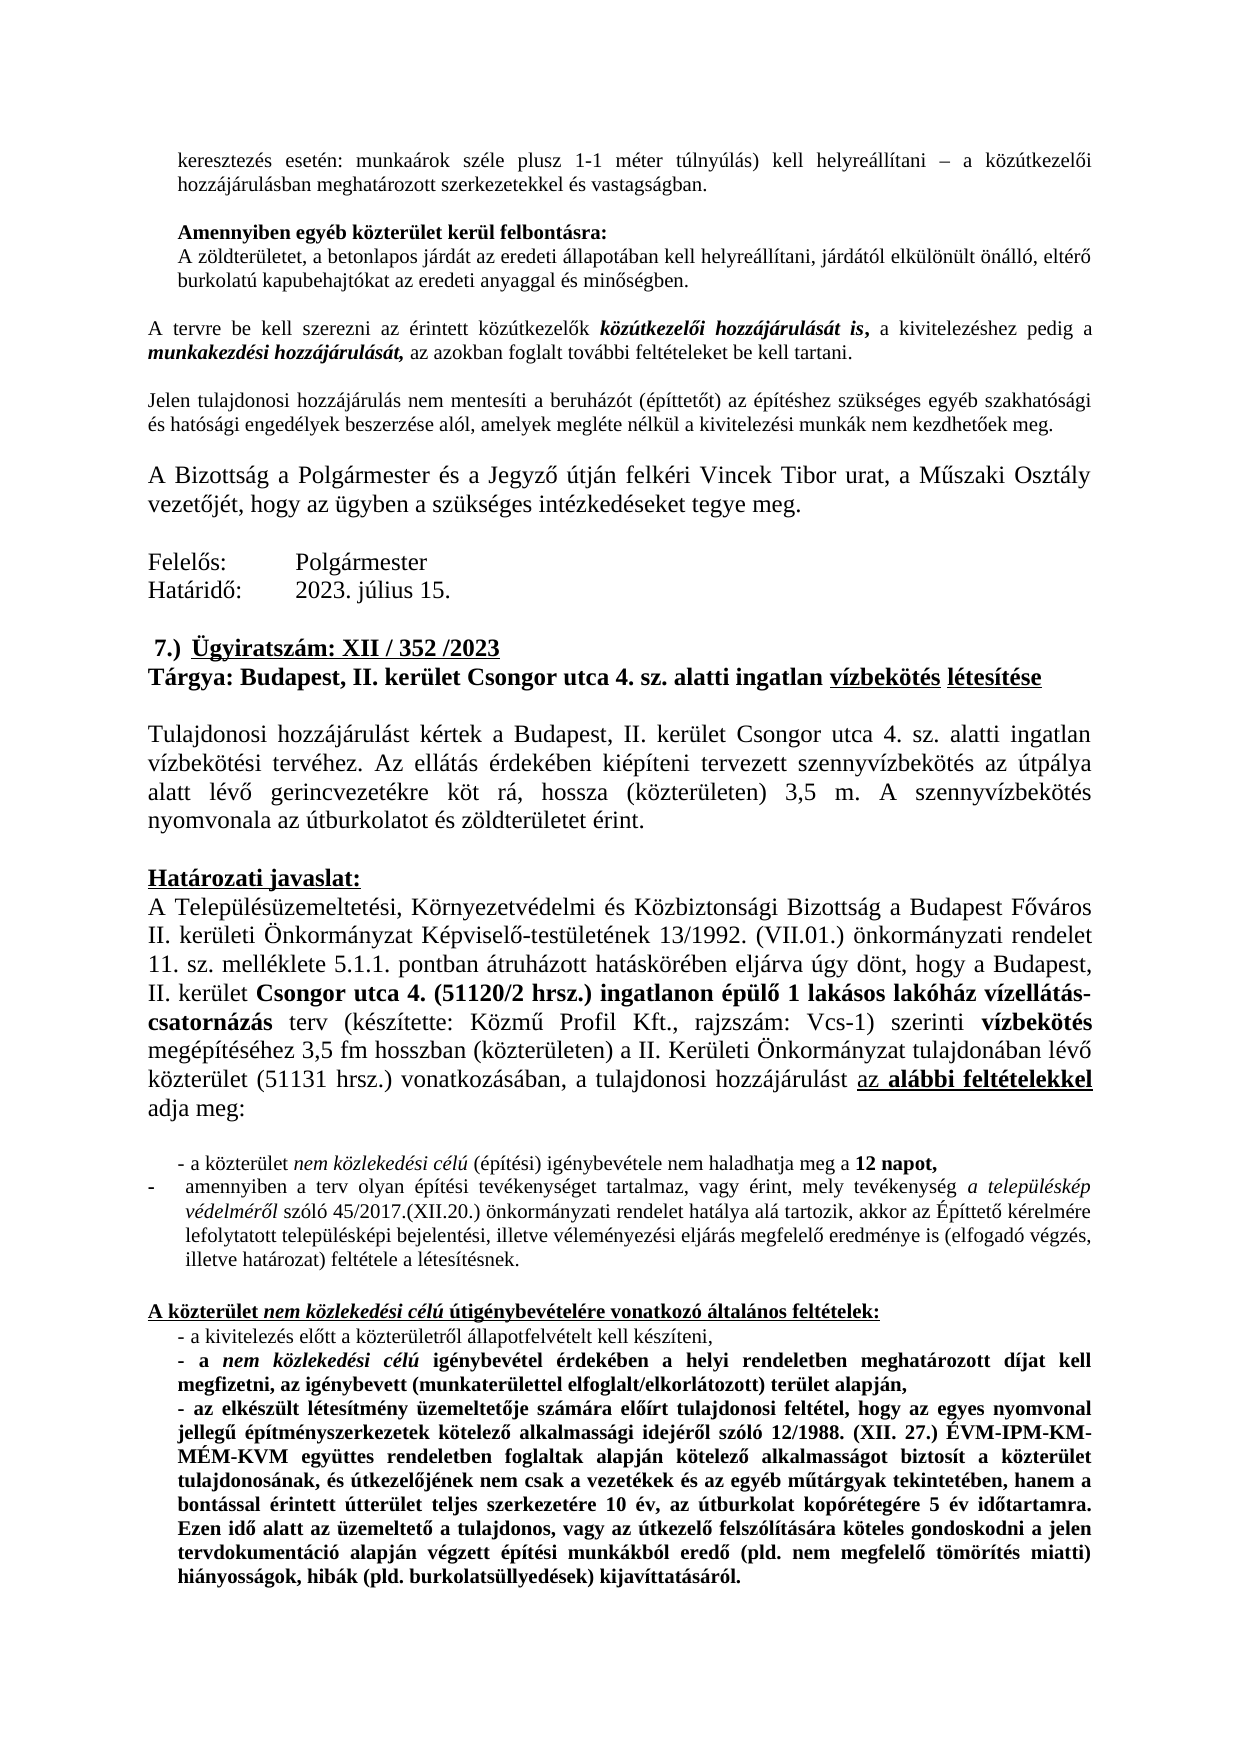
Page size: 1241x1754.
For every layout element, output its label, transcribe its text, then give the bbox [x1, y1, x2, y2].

list amennyiben a terv olyan építési tevékenységet tartalmaz, vagy érint, mely tevékenység a településkép védelméről szóló 45/2017.(XII.20.) önkormányzati rendelet hatálya alá tartozik, akkor az Építtető kérelmére lefolytatott településképi bejelentési, illetve véleményezési eljárás megfelelő eredménye is (elfogadó végzés, illetve határozat) feltétele a létesítésnek. [148, 1174, 1093, 1271]
list az elkészült létesítmény üzemeltetője számára előírt tulajdonosi feltétel, hogy az egyes nyomvonal jellegű építményszerkezetek kötelező alkalmassági idejéről szóló 12/1988. (XII. 27.) ÉVM-IPM-KM-MÉM-KVM együttes rendeletben foglaltak alapján kötelező alkalmasságot biztosít a közterület tulajdonosának, és útkezelőjének nem csak a vezetékek és az egyéb műtárgyak tekintetében, hanem a bontással érintett útterület teljes szerkezetére 10 év, az útburkolat kopórétegére 5 év időtartamra. Ezen idő alatt az üzemeltető a tulajdonos, vagy az útkezelő felszólítására köteles gondoskodni a jelen tervdokumentáció alapján végzett építési munkákból eredő (pld. nem megfelelő tömörítés miatti) hiányosságok, hibák (pld. burkolatsüllyedések) kijavíttatásáról. [177, 1396, 1093, 1588]
text A zöldterületet, a betonlapos járdát az eredeti állapotában kell helyreállítani, járdától elkülönült önálló, eltérő burkolatú kapubehajtókat az eredeti anyaggal és minőségben. [177, 244, 1093, 292]
text Amennyiben egyéb közterület kerül felbontásra: [177, 220, 1093, 244]
text Tárgya: Budapest, II. kerület Csongor utca 4. sz. alatti ingatlan vízbekötés létesítése [148, 662, 1093, 690]
text Tulajdonosi hozzájárulást kértek a Budapest, II. kerület Csongor utca 4. sz. alatti ingatlan vízbekötési tervéhez. Az ellátás érdekében kiépíteni tervezett szennyvízbekötés az útpálya alatt lévő gerincvezetékre köt rá, hossza (közterületen) 3,5 m. A szennyvízbekötés nyomvonala az útburkolatot és zöldterületet érint. [148, 719, 1093, 834]
list a nem közlekedési célú igénybevétel érdekében a helyi rendeletben meghatározott díjat kell megfizetni, az igénybevett (munkaterülettel elfoglalt/elkorlátozott) terület alapján, [177, 1348, 1093, 1396]
text Határozati javaslat: [148, 863, 1093, 892]
text A Településüzemeltetési, Környezetvédelmi és Közbiztonsági Bizottság a Budapest Főváros II. kerületi Önkormányzat Képviselő-testületének 13/1992. (VII.01.) önkormányzati rendelet 11. sz. melléklete 5.1.1. pontban átruházott hatáskörében eljárva úgy dönt, hogy a Budapest, II. kerület Csongor utca 4. (51120/2 hrsz.) ingatlanon épülő 1 lakásos lakóház vízellátás-csatornázás terv (készítette: Közmű Profil Kft., rajzszám: Vcs-1) szerinti vízbekötés megépítéséhez 3,5 fm hosszban (közterületen) a II. Kerületi Önkormányzat tulajdonában lévő közterület (51131 hrsz.) vonatkozásában, a tulajdonosi hozzájárulást az alábbi feltételekkel adja meg: [148, 892, 1093, 1122]
text A Bizottság a Polgármester és a Jegyző útján felkéri Vincek Tibor urat, a Műszaki Osztály vezetőjét, hogy az ügyben a szükséges intézkedéseket tegye meg. [148, 460, 1093, 518]
text A tervre be kell szerezni az érintett közútkezelők közútkezelői hozzájárulását is, a kivitelezéshez pedig a munkakezdési hozzájárulását, az azokban foglalt további feltételeket be kell tartani. [148, 316, 1093, 364]
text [177, 148, 1093, 196]
text Határidő: 2023. július 15. [148, 575, 1093, 604]
list a közterület nem közlekedési célú (építési) igénybevétele nem haladhatja meg a 12 napot, [177, 1150, 1093, 1174]
text A közterület nem közlekedési célú útigénybevételére vonatkozó általános feltételek: [148, 1299, 1093, 1323]
list Ügyiratszám: XII / 352 /2023 [154, 633, 1093, 662]
text Felelős: Polgármester [148, 547, 1093, 575]
list a kivitelezés előtt a közterületről állapotfelvételt kell készíteni, [177, 1323, 1093, 1348]
text Jelen tulajdonosi hozzájárulás nem mentesíti a beruházót (építtetőt) az építéshez szükséges egyéb szakhatósági és hatósági engedélyek beszerzése alól, amelyek megléte nélkül a kivitelezési munkák nem kezdhetőek meg. [148, 388, 1093, 436]
